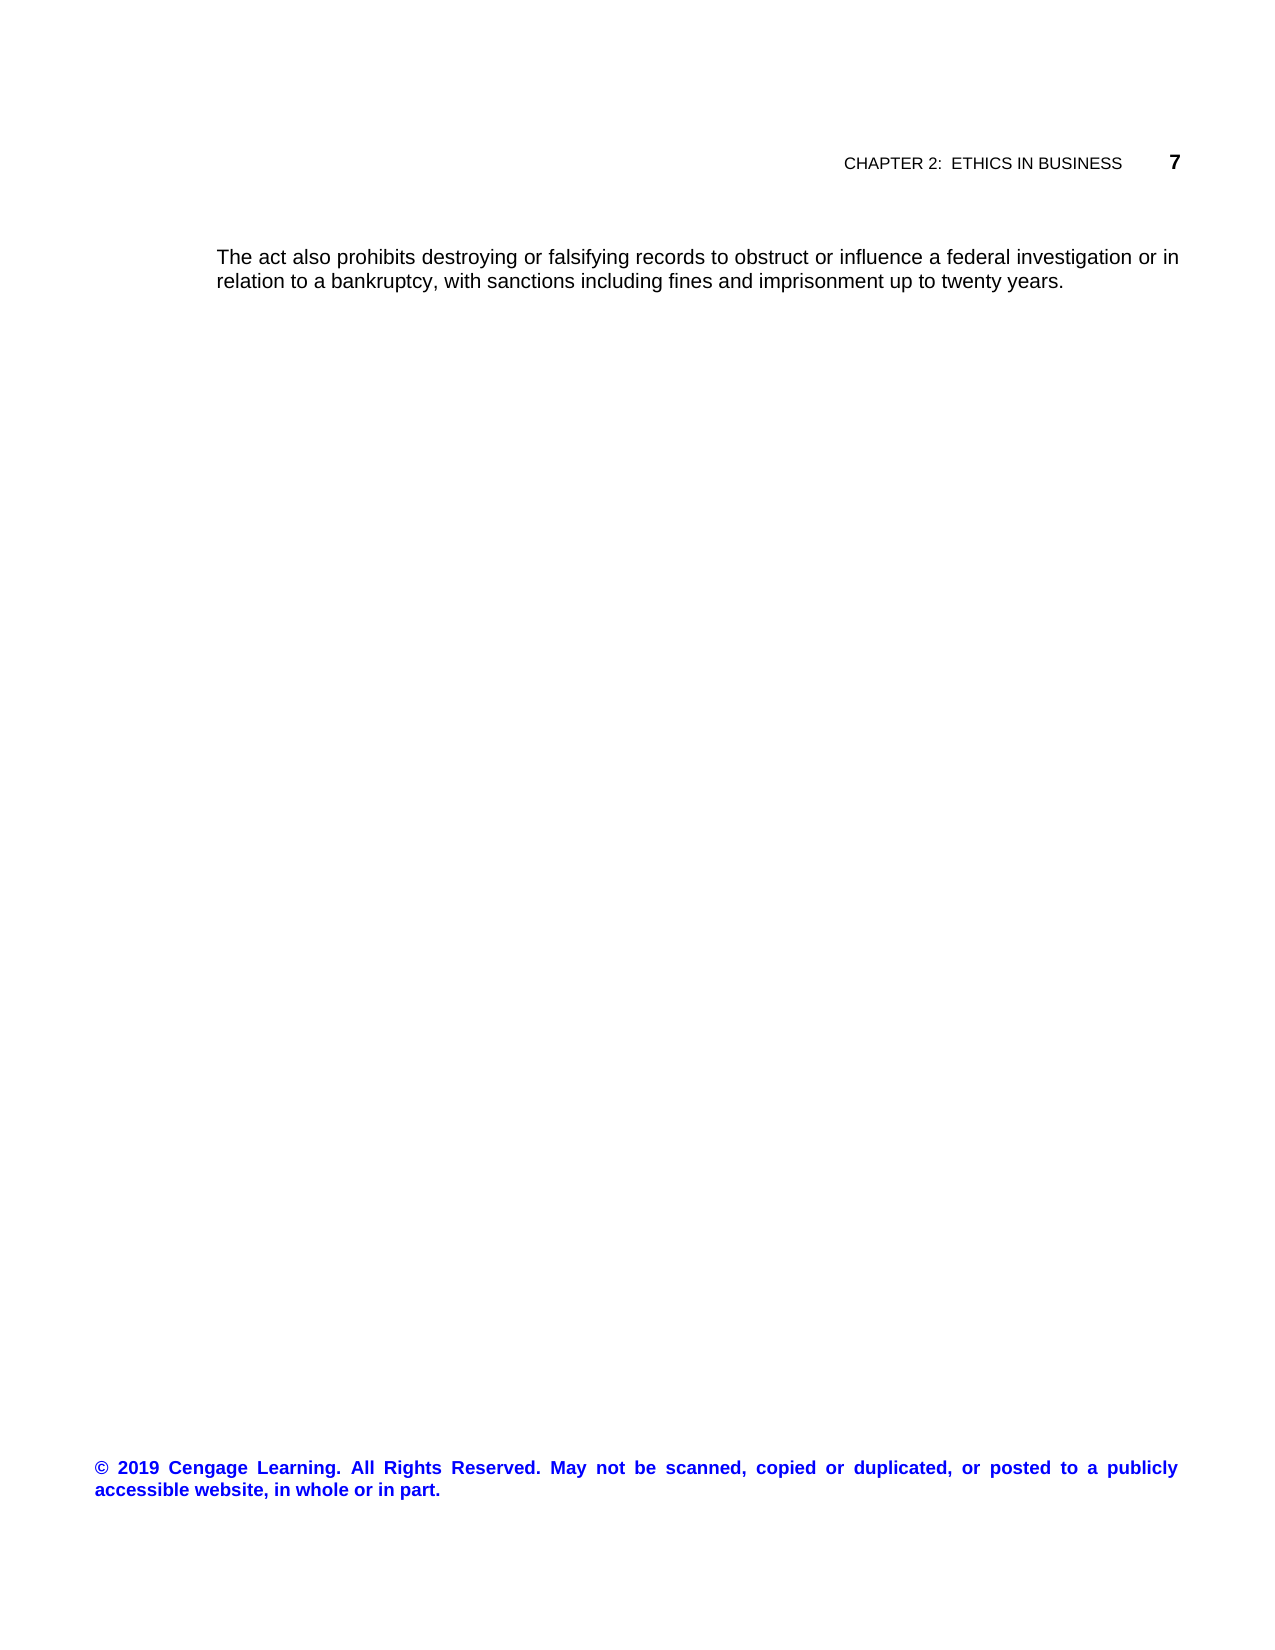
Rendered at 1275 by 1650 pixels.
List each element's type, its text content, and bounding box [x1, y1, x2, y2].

text The act also prohibits destroying or falsifying records to obstruct or influence a federal investigation or in relation to a bankruptcy, with sanctions including fines and imprisonment up to twenty years. [169, 244, 1181, 292]
